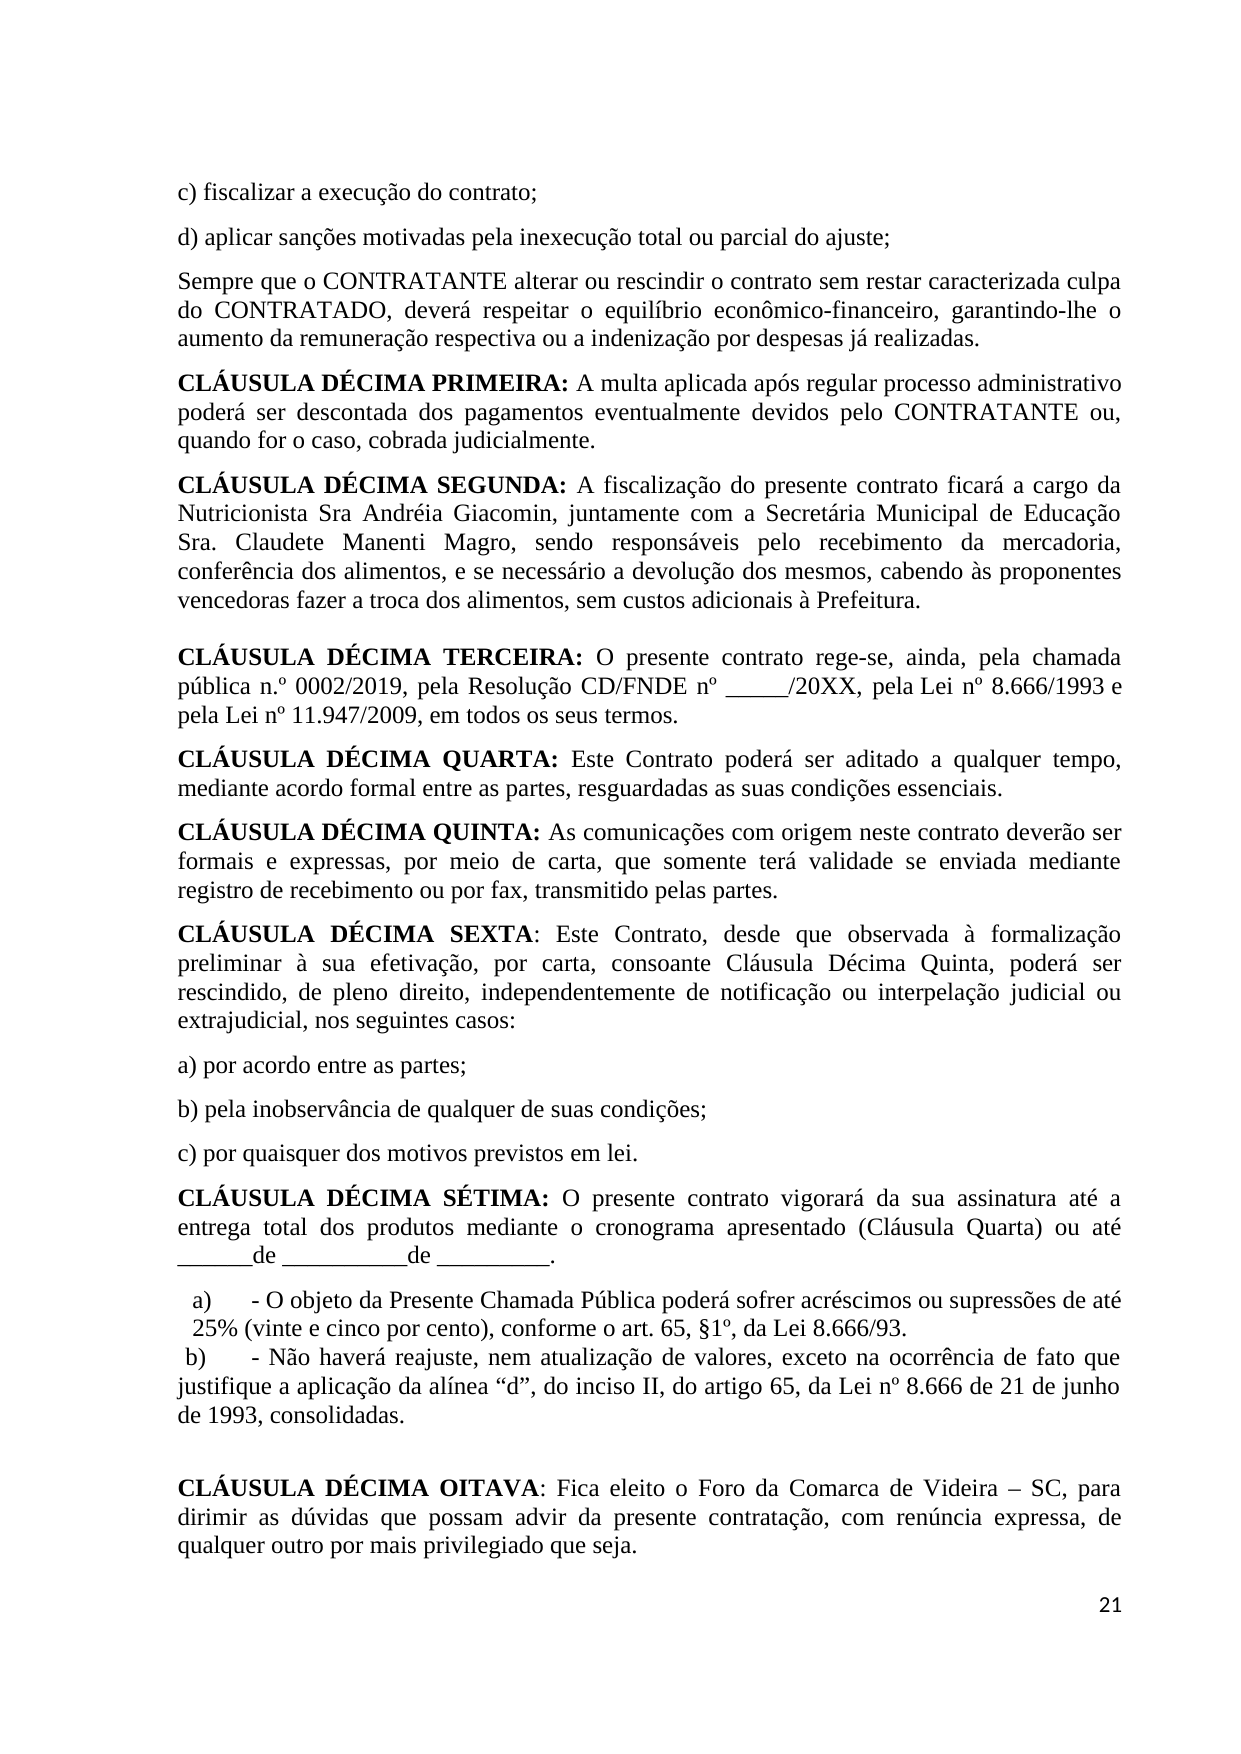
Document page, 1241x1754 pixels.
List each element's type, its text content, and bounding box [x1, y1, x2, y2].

text CLÁUSULA DÉCIMA OITAVA: Fica eleito o Foro da Comarca de Videira – SC, para dirimir as dúvidas que possam advir da presente contratação, com renúncia expressa, de qualquer outro por mais privilegiado que seja. [177, 1473, 1122, 1559]
text CLÁUSULA DÉCIMA QUINTA: As comunicações com origem neste contrato deverão ser formais e expressas, por meio de carta, que somente terá validade se enviada mediante registro de recebimento ou por fax, transmitido pelas partes. [177, 817, 1122, 903]
text c) fiscalizar a execução do contrato; [177, 177, 1122, 206]
text CLÁUSULA DÉCIMA QUARTA: Este Contrato poderá ser aditado a qualquer tempo, mediante acordo formal entre as partes, resguardadas as suas condições essenciais. [177, 744, 1122, 802]
text c) por quaisquer dos motivos previstos em lei. [177, 1138, 1122, 1167]
list - O objeto da Presente Chamada Pública poderá sofrer acréscimos ou supressões de até 25% (vinte e cinco por cento), conforme o art. 65, §1º, da Lei 8.666/93. [192, 1285, 1122, 1342]
text Sempre que o CONTRATANTE alterar ou rescindir o contrato sem restar caracterizada culpa do CONTRATADO, deverá respeitar o equilíbrio econômico-financeiro, garantindo-lhe o aumento da remuneração respectiva ou a indenização por despesas já realizadas. [177, 266, 1122, 352]
text CLÁUSULA DÉCIMA SEGUNDA: A fiscalização do presente contrato ficará a cargo da Nutricionista Sra Andréia Giacomin, juntamente com a Secretária Municipal de Educação Sra. Claudete Manenti Magro, sendo responsáveis pelo recebimento da mercadoria, conferência dos alimentos, e se necessário a devolução dos mesmos, cabendo às proponentes vencedoras fazer a troca dos alimentos, sem custos adicionais à Prefeitura. [177, 470, 1122, 613]
text a) por acordo entre as partes; [177, 1050, 1122, 1078]
text CLÁUSULA DÉCIMA SÉTIMA: O presente contrato vigorará da sua assinatura até a entrega total dos produtos mediante o cronograma apresentado (Cláusula Quarta) ou até ______de __________de _________. [177, 1183, 1122, 1269]
text b) pela inobservância de qualquer de suas condições; [177, 1094, 1122, 1123]
text CLÁUSULA DÉCIMA TERCEIRA: O presente contrato rege-se, ainda, pela chamada pública n.º 0002/2019, pela Resolução CD/FNDE nº _____/20XX, pela Lei nº 8.666/1993 e pela Lei nº 11.947/2009, em todos os seus termos. [177, 642, 1122, 728]
text CLÁUSULA DÉCIMA PRIMEIRA: A multa aplicada após regular processo administrativo poderá ser descontada dos pagamentos eventualmente devidos pelo CONTRATANTE ou, quando for o caso, cobrada judicialmente. [177, 368, 1122, 454]
text CLÁUSULA DÉCIMA SEXTA: Este Contrato, desde que observada à formalização preliminar à sua efetivação, por carta, consoante Cláusula Décima Quinta, poderá ser rescindido, de pleno direito, independentemente de notificação ou interpelação judicial ou extrajudicial, nos seguintes casos: [177, 919, 1122, 1034]
list - Não haverá reajuste, nem atualização de valores, exceto na ocorrência de fato que justifique a aplicação da alínea “d”, do inciso II, do artigo 65, da Lei nº 8.666 de 21 de junho de 1993, consolidadas. [177, 1342, 1122, 1428]
text d) aplicar sanções motivadas pela inexecução total ou parcial do ajuste; [177, 222, 1122, 250]
